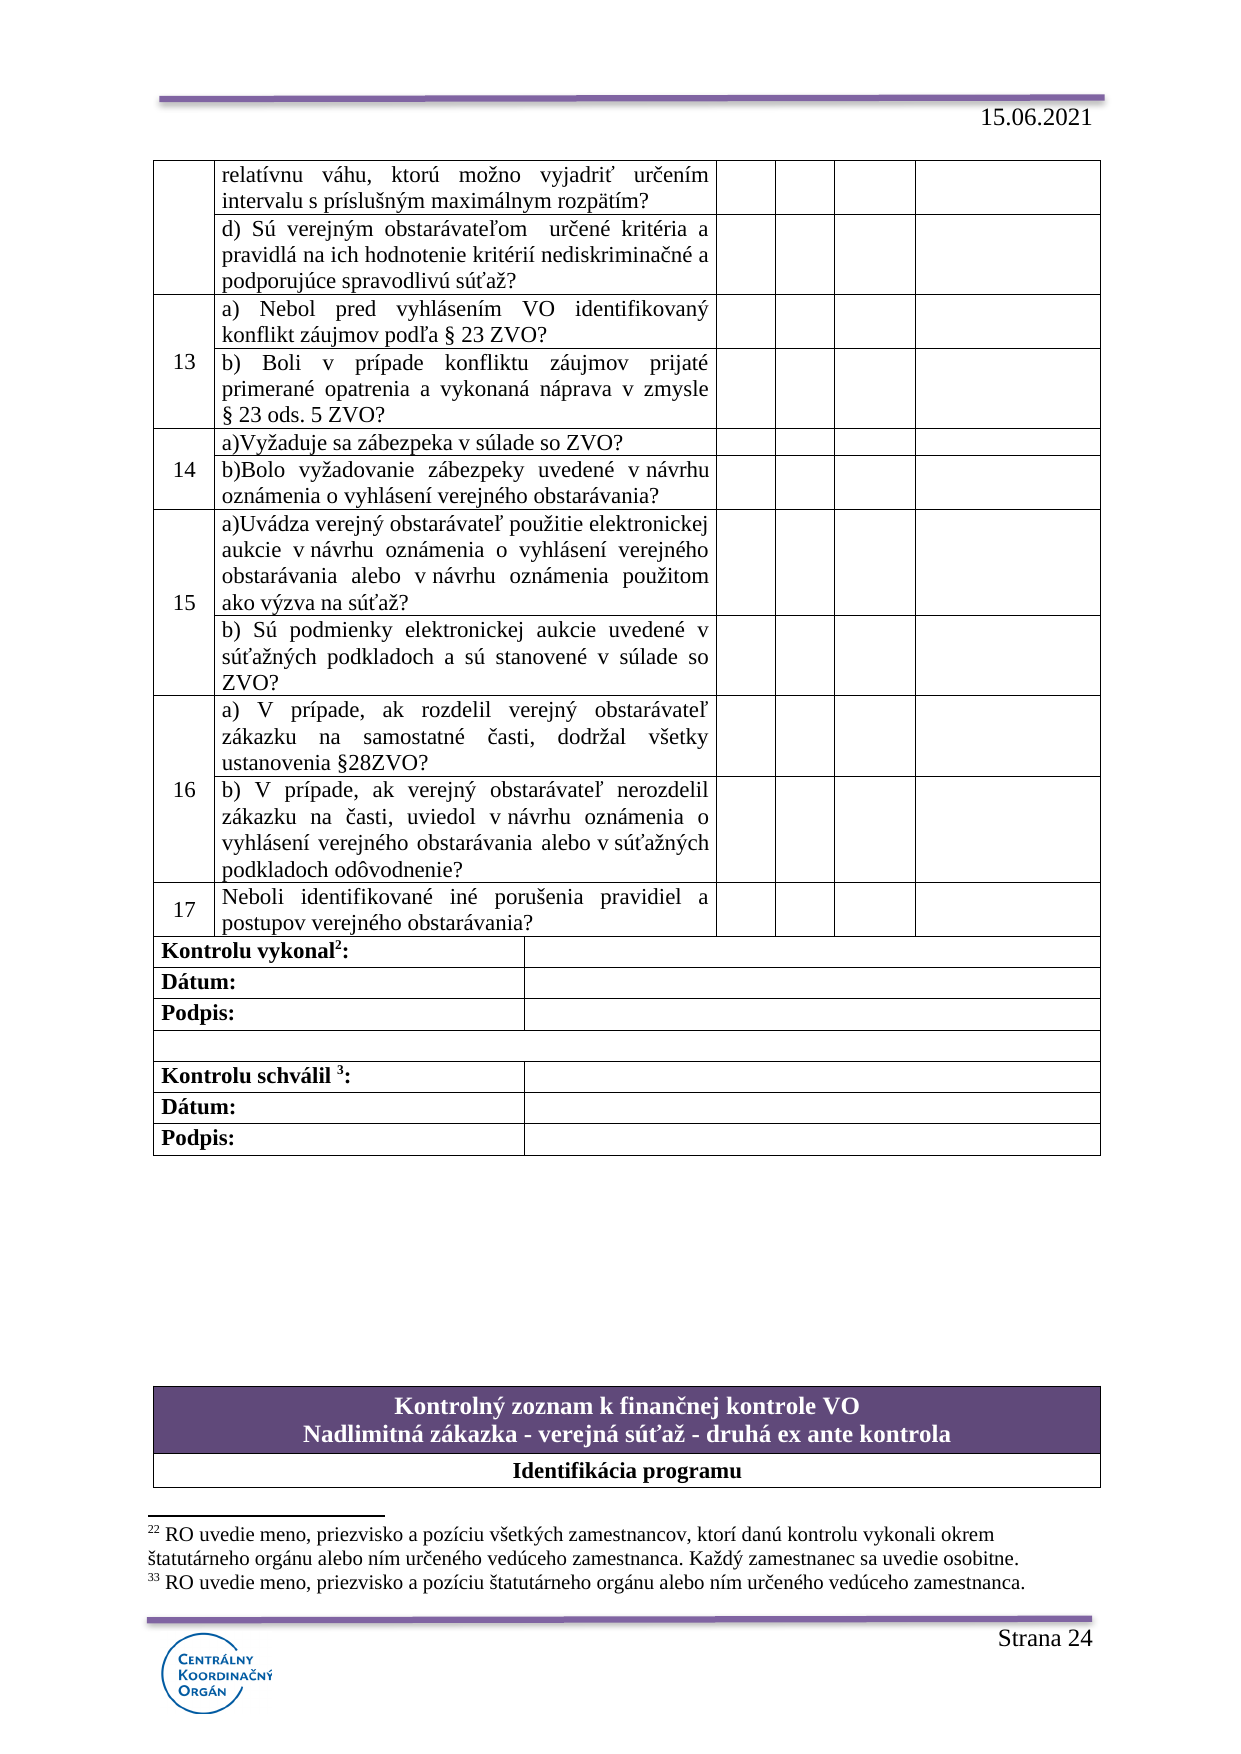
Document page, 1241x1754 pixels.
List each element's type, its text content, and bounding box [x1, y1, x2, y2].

table_cell [776, 616, 834, 695]
table_cell [835, 349, 915, 428]
table_cell [525, 1062, 1100, 1092]
table_cell [776, 777, 834, 882]
table_cell [776, 349, 834, 428]
table_cell [776, 510, 834, 615]
table_cell [916, 883, 1100, 936]
table_cell Kontrolu vykonal2: [154, 937, 524, 967]
table_cell [835, 456, 915, 509]
table_cell Kontrolu schválil 3: [154, 1062, 524, 1092]
table_cell Podpis: [154, 1124, 524, 1154]
table_cell [717, 777, 775, 882]
table_cell [154, 1031, 1100, 1061]
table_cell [215, 161, 716, 214]
table_cell Identifikácia programu [154, 1454, 1100, 1487]
table_cell 15 [154, 510, 214, 695]
table_cell [525, 968, 1100, 998]
table_cell [835, 883, 915, 936]
table_cell [717, 161, 775, 214]
table_cell [776, 295, 834, 348]
table_cell [717, 510, 775, 615]
table_cell [916, 349, 1100, 428]
table_cell [835, 777, 915, 882]
table_cell [525, 1093, 1100, 1123]
table_cell [916, 696, 1100, 776]
table_cell [835, 295, 915, 348]
table_cell 13 [154, 295, 214, 428]
table_cell [916, 510, 1100, 615]
table_cell [525, 937, 1100, 967]
table_cell b)Bolo vyžadovanie zábezpeky uvedené v návrhu oznámenia o vyhlásení verejného obstarávania? [215, 456, 716, 509]
table_header Kontrolný zoznam k finančnej kontrole VO Nadlimitná zákazka - verejná súťaž - druhá ex ante kontrola [154, 1387, 1100, 1453]
table_cell [776, 883, 834, 936]
table_cell [717, 429, 775, 455]
table_cell b) V prípade, ak verejný obstarávateľ nerozdelil zákazku na časti, uviedol v návrhu oznámenia o vyhlásení verejného obstarávania alebo v súťažných podkladoch odôvodnenie? [215, 777, 716, 882]
table_cell [916, 215, 1100, 294]
table_cell 16 [154, 696, 214, 882]
table_cell a)Vyžaduje sa zábezpeka v súlade so ZVO? [215, 429, 716, 455]
table_cell [916, 456, 1100, 509]
table_cell [916, 777, 1100, 882]
table_cell 14 [154, 429, 214, 509]
table_cell a) Nebol pred vyhlásením VO identifikovaný konflikt záujmov podľa § 23 ZVO? [215, 295, 716, 348]
table_cell [835, 510, 915, 615]
picture [159, 1631, 272, 1713]
table_cell d) Sú verejným obstarávateľom určené kritéria a pravidlá na ich hodnotenie kritérií nediskriminačné a podporujúce spravodlivú súťaž? [215, 215, 716, 294]
table_cell b) Sú podmienky elektronickej aukcie uvedené v súťažných podkladoch a sú stanovené v súlade so ZVO? [215, 616, 716, 695]
table_cell [776, 215, 834, 294]
table_cell [835, 616, 915, 695]
table_cell [717, 349, 775, 428]
table_cell [776, 456, 834, 509]
table_cell [835, 429, 915, 455]
table_cell Podpis: [154, 999, 524, 1029]
table_cell [835, 696, 915, 776]
table_cell [916, 161, 1100, 214]
table_cell [916, 295, 1100, 348]
table_cell [717, 215, 775, 294]
table_cell [717, 295, 775, 348]
table_cell a)Uvádza verejný obstarávateľ použitie elektronickej aukcie v návrhu oznámenia o vyhlásení verejného obstarávania alebo v návrhu oznámenia použitom ako výzva na súťaž? [215, 510, 716, 615]
table_cell b) Boli v prípade konfliktu záujmov prijaté primerané opatrenia a vykonaná náprava v zmysle § 23 ods. 5 ZVO? [215, 349, 716, 428]
table_cell Dátum: [154, 968, 524, 998]
table_cell Neboli identifikované iné porušenia pravidiel a postupov verejného obstarávania? [215, 883, 716, 936]
table_cell [835, 215, 915, 294]
table_cell Dátum: [154, 1093, 524, 1123]
table_cell [717, 456, 775, 509]
table_cell [916, 616, 1100, 695]
table_cell [717, 696, 775, 776]
table_cell [776, 161, 834, 214]
table_cell 17 [154, 883, 214, 936]
table_cell [717, 883, 775, 936]
table_cell [835, 161, 915, 214]
table_cell [776, 696, 834, 776]
table_cell [916, 429, 1100, 455]
table_cell [717, 616, 775, 695]
table_cell [525, 1124, 1100, 1154]
table_cell a) V prípade, ak rozdelil verejný obstarávateľ zákazku na samostatné časti, dodržal všetky ustanovenia §28ZVO? [215, 696, 716, 776]
table_cell [776, 429, 834, 455]
table_cell [525, 999, 1100, 1029]
